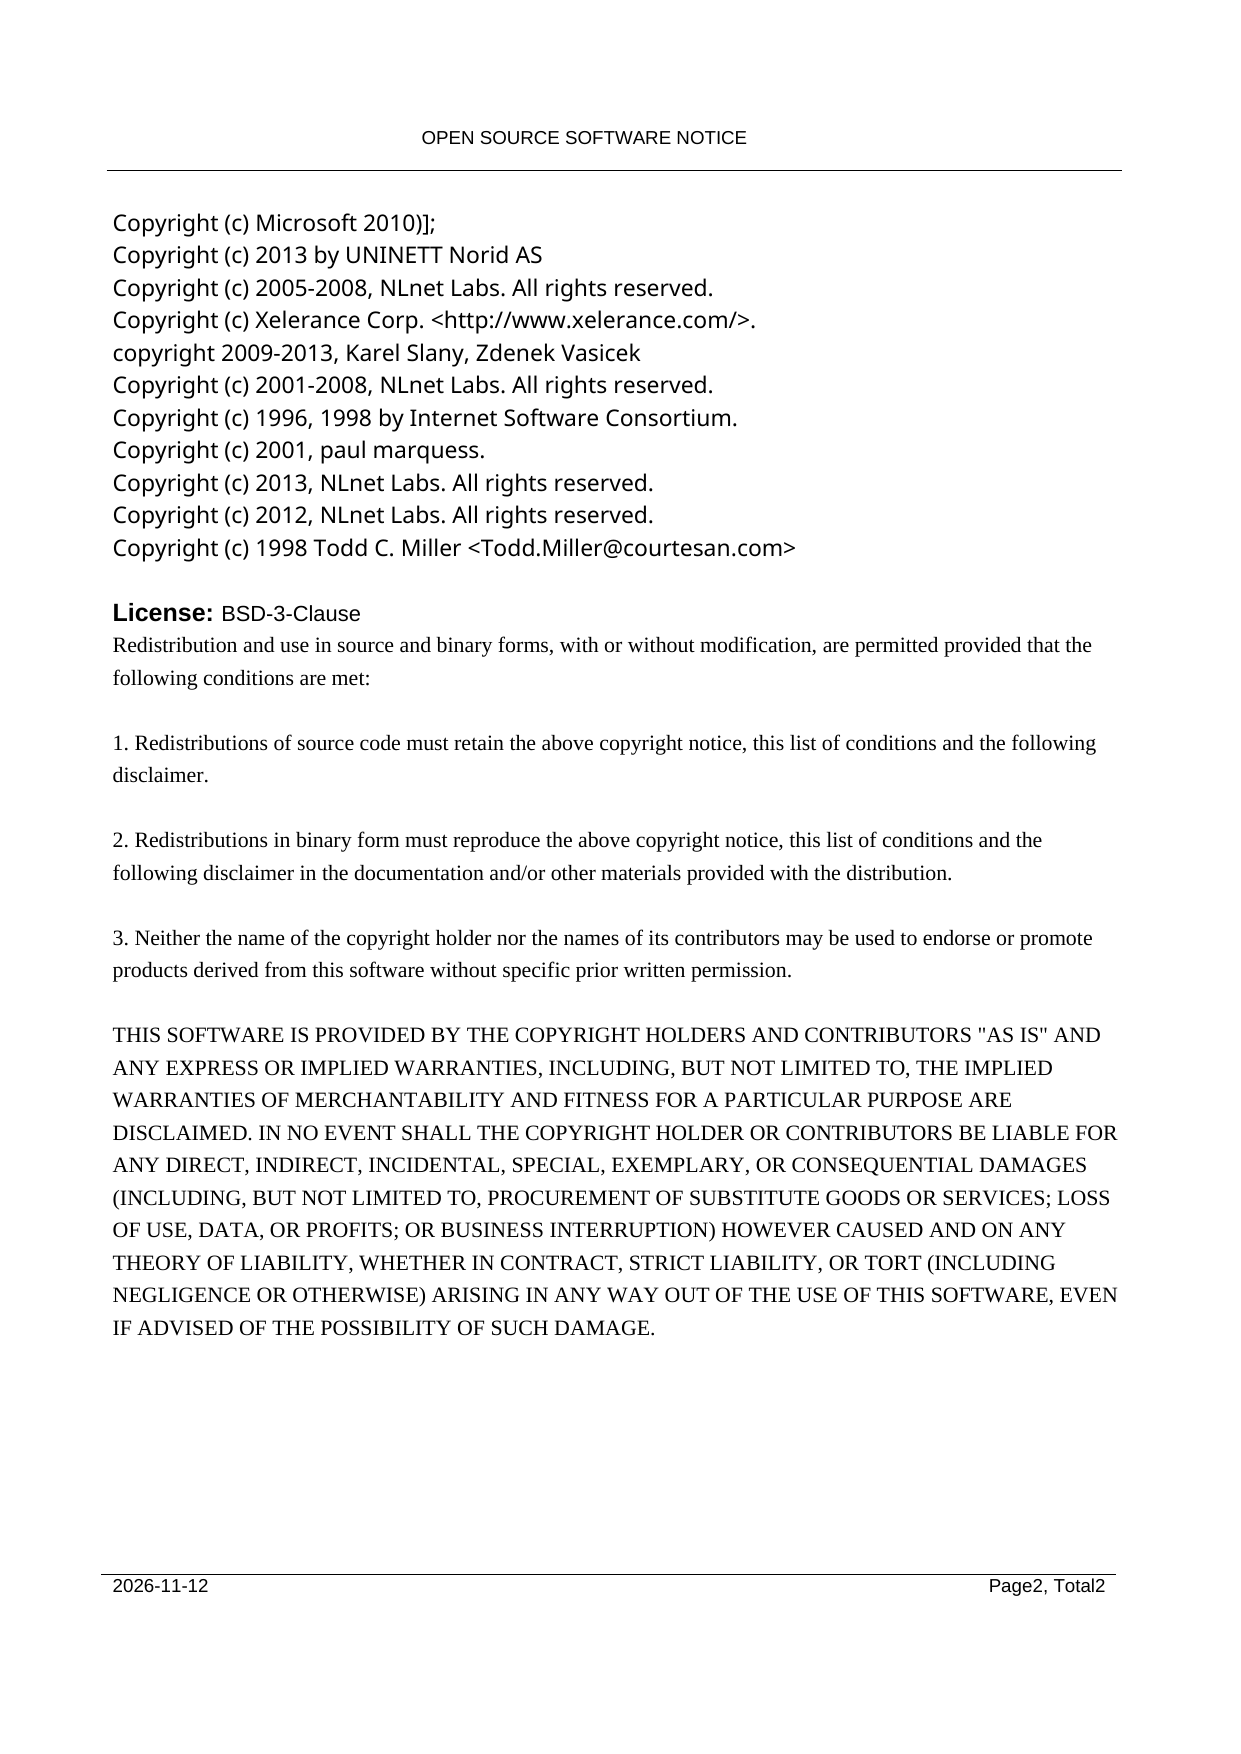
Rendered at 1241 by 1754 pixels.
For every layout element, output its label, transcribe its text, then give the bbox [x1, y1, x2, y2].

text License: BSD-3-Clause [112, 596, 1128, 629]
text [112, 206, 1128, 596]
text Redistribution and use in source and binary forms, with or without modification, are permitted provided that the following conditions are met: 1. Redistributions of source code must retain the above copyright notice, this list of conditions and the following disclaimer. 2. Redistributions in binary form must reproduce the above copyright notice, this list of conditions and the following disclaimer in the documentation and/or other materials provided with the distribution. 3. Neither the name of the copyright holder nor the names of its contributors may be used to endorse or promote products derived from this software without specific prior written permission. THIS SOFTWARE IS PROVIDED BY THE COPYRIGHT HOLDERS AND CONTRIBUTORS "AS IS" AND ANY EXPRESS OR IMPLIED WARRANTIES, INCLUDING, BUT NOT LIMITED TO, THE IMPLIED WARRANTIES OF MERCHANTABILITY AND FITNESS FOR A PARTICULAR PURPOSE ARE DISCLAIMED. IN NO EVENT SHALL THE COPYRIGHT HOLDER OR CONTRIBUTORS BE LIABLE FOR ANY DIRECT, INDIRECT, INCIDENTAL, SPECIAL, EXEMPLARY, OR CONSEQUENTIAL DAMAGES (INCLUDING, BUT NOT LIMITED TO, PROCUREMENT OF SUBSTITUTE GOODS OR SERVICES; LOSS OF USE, DATA, OR PROFITS; OR BUSINESS INTERRUPTION) HOWEVER CAUSED AND ON ANY THEORY OF LIABILITY, WHETHER IN CONTRACT, STRICT LIABILITY, OR TORT (INCLUDING NEGLIGENCE OR OTHERWISE) ARISING IN ANY WAY OUT OF THE USE OF THIS SOFTWARE, EVEN IF ADVISED OF THE POSSIBILITY OF SUCH DAMAGE. [112, 629, 1128, 1376]
